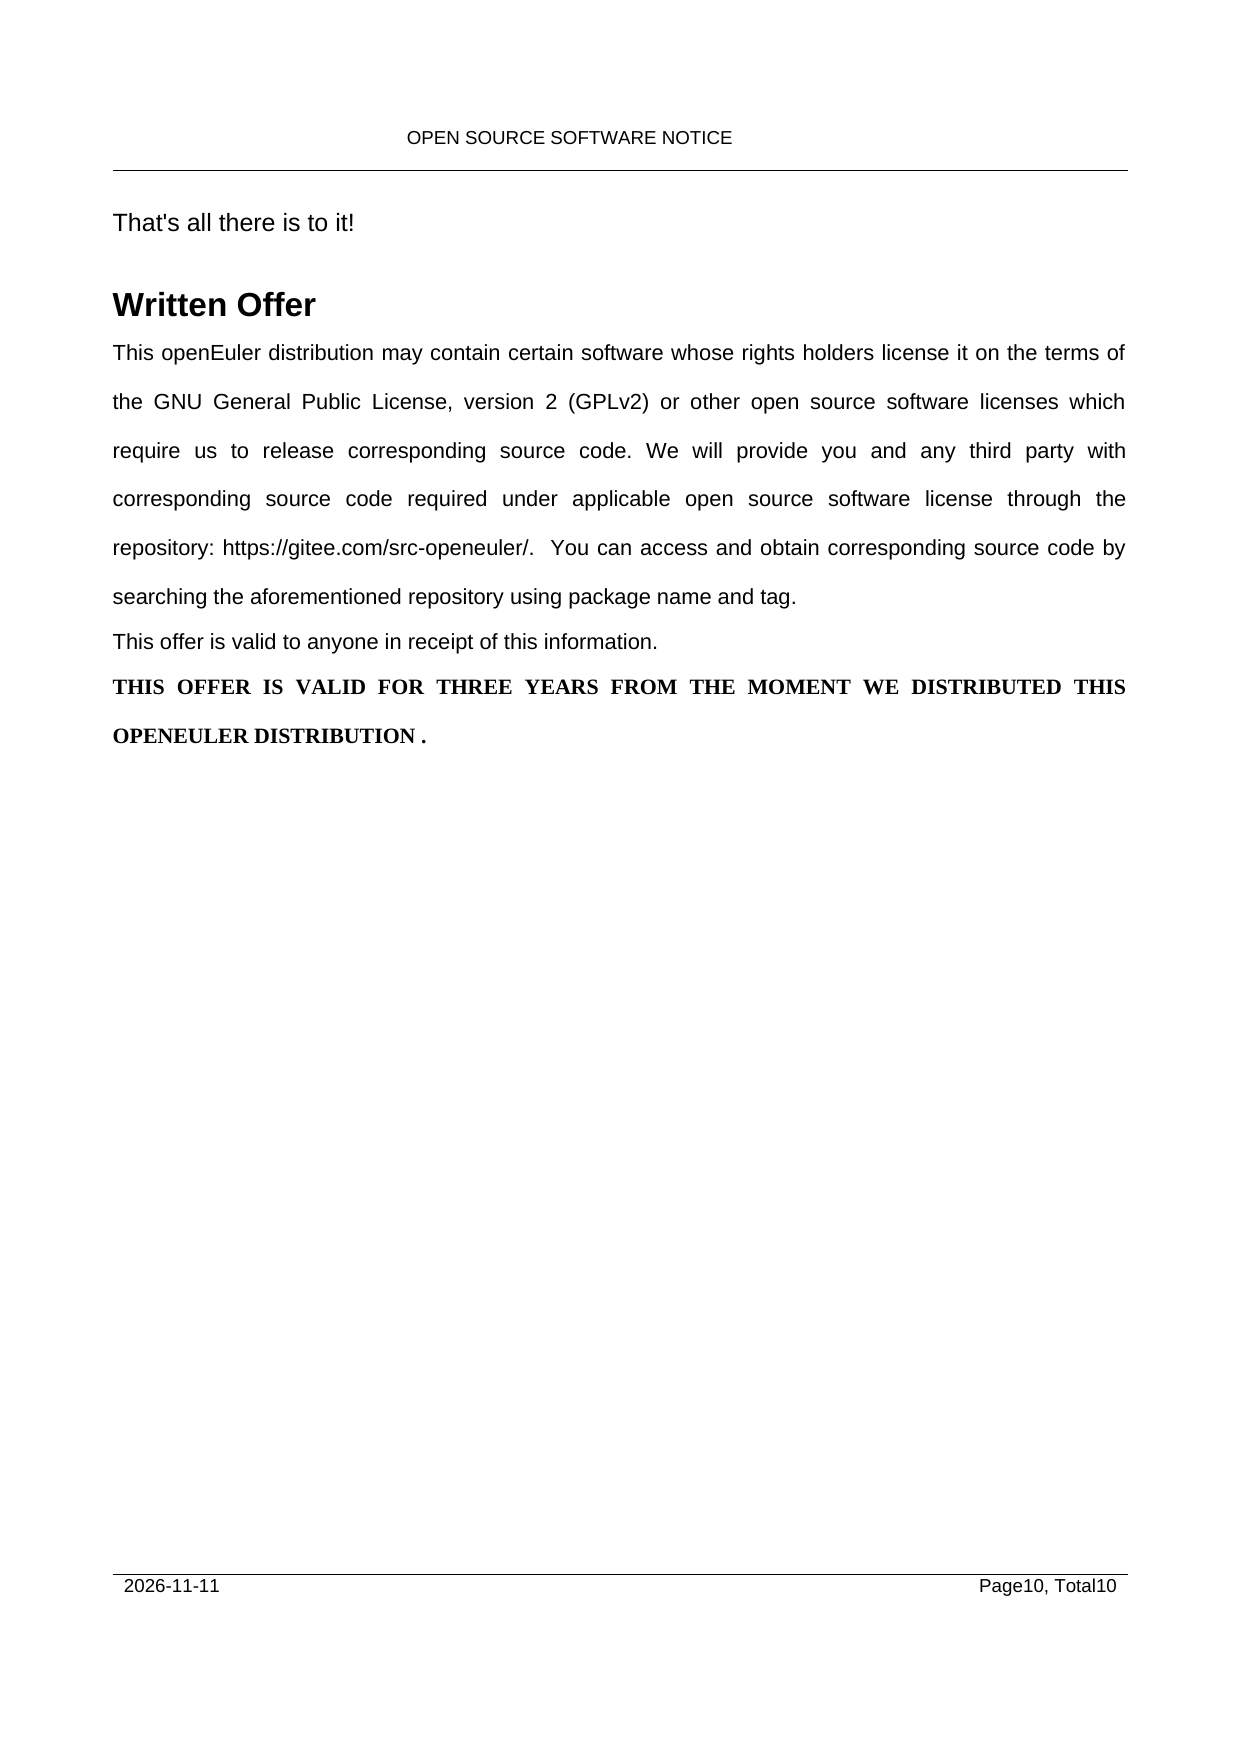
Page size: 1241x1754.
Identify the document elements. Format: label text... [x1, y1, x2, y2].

text This offer is valid to anyone in receipt of this information. [112, 625, 1128, 658]
text That's all there is to it! [112, 206, 1128, 271]
text This openEuler distribution may contain certain software whose rights holders license it on the terms of the GNU General Public License, version 2 (GPLv2) or other open source software licenses which require us to release corresponding source code. We will provide you and any third party with corresponding source code required under applicable open source software license through the repository: https://gitee.com/src-openeuler/. You can access and obtain corresponding source code by searching the aforementioned repository using package name and tag. [112, 336, 1128, 613]
text Written Offer [112, 271, 1128, 336]
text THIS OFFER IS VALID FOR THREE YEARS FROM THE MOMENT WE DISTRIBUTED THIS OPENEULER DISTRIBUTION . [112, 670, 1128, 752]
